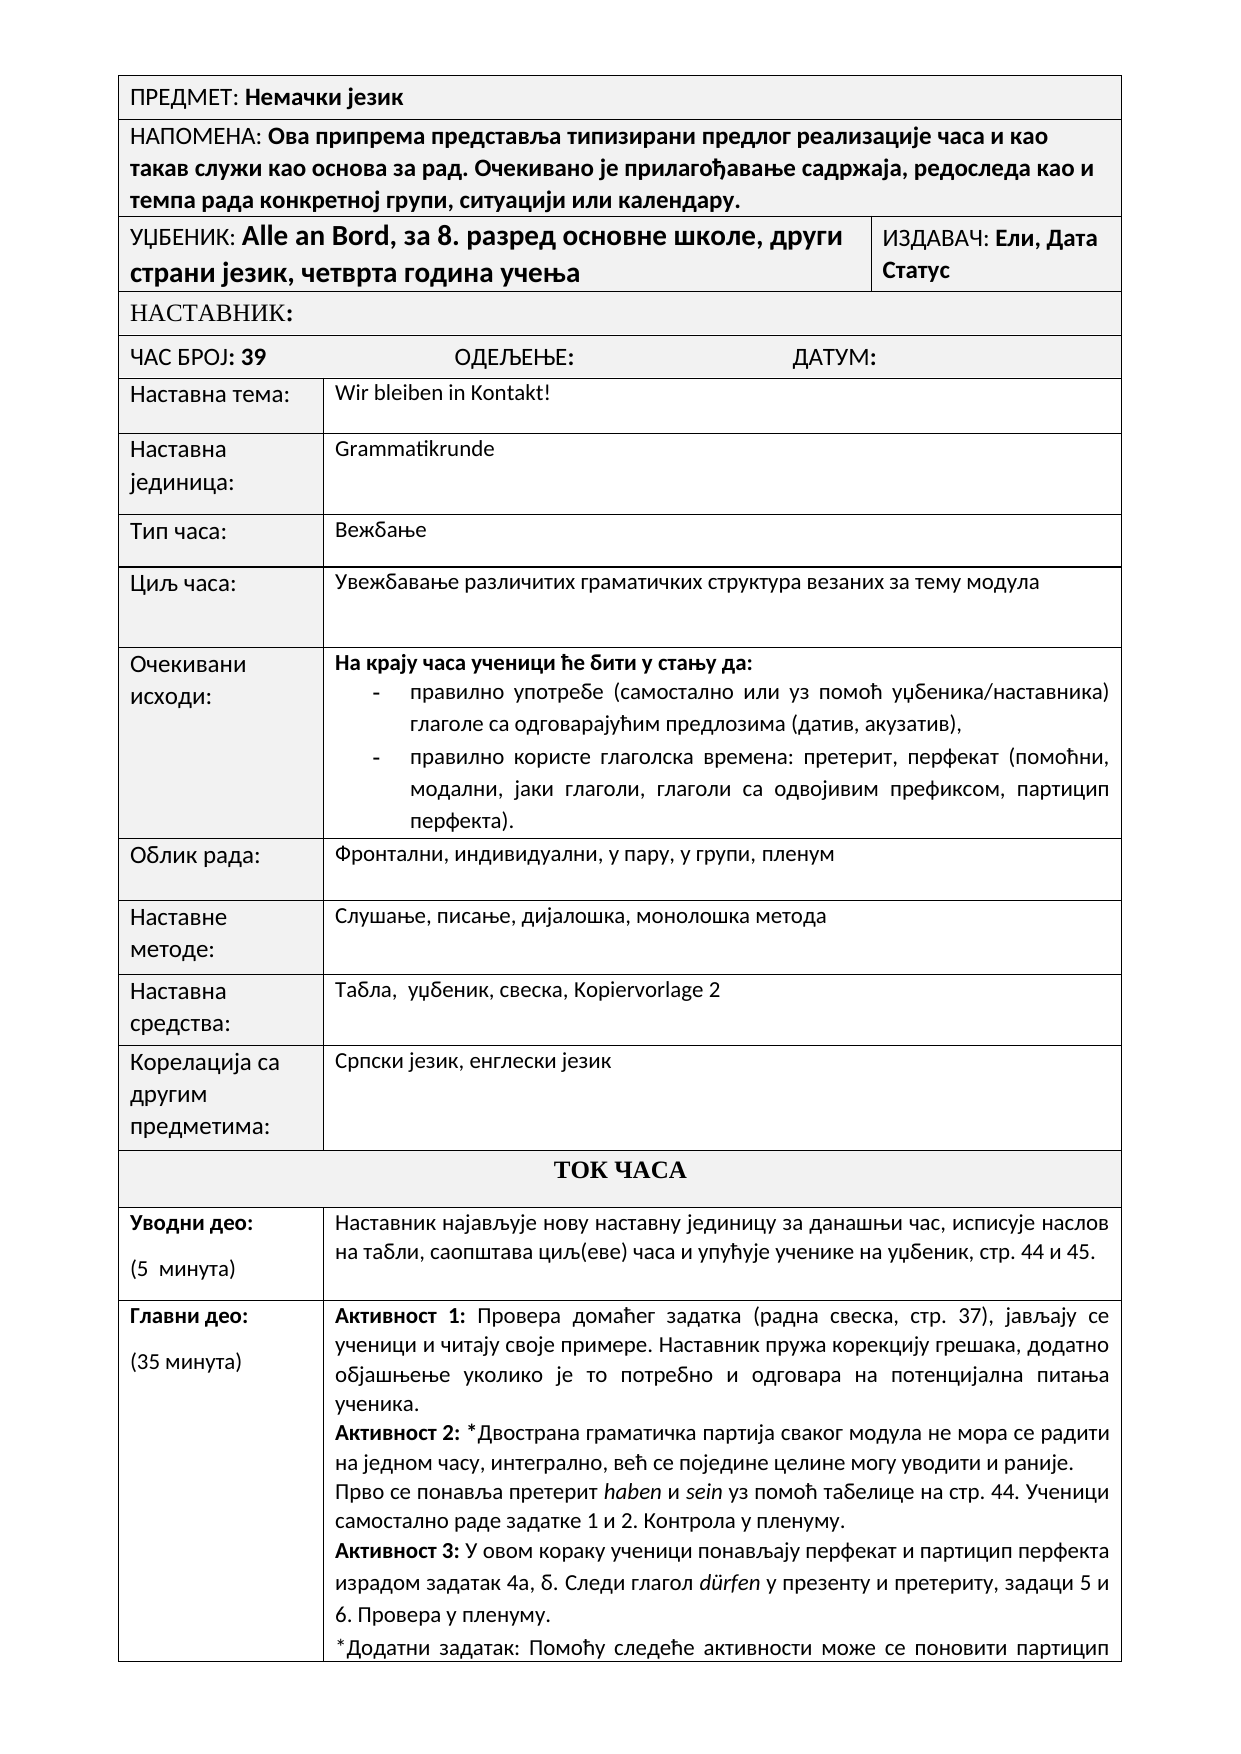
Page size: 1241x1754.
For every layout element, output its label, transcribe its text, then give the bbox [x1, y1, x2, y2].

table_cell Наставна средства: [119, 975, 323, 1045]
table_cell Фронтални, индивидуални, у пару, у групи, пленум [324, 839, 1121, 900]
table_cell Наставна тема: [119, 379, 323, 433]
table_cell НАПОМЕНА: Ова припрема представља типизирани предлог реализације часа и као такав служи као основа за рад. Очекивано је прилагођавање садржаја, редоследа као и темпа рада конкретној групи, ситуацији или календару. [119, 120, 1121, 216]
table_cell Слушање, писање, дијалошка, монолошка метода [324, 901, 1121, 974]
table_cell Wir bleiben in Kontakt! [324, 379, 1121, 433]
table_cell Наставник најављује нову наставну јединицу за данашњи час, исписује наслов на табли, саопштава циљ(еве) часа и упућује ученике на уџбеник, стр. 44 и 45. [324, 1208, 1121, 1300]
table_cell Уводни део: (5 минута) [119, 1208, 323, 1300]
table_cell Српски језик, енглески језик [324, 1046, 1121, 1150]
table_header ПРЕДМЕТ: Немачки језик [119, 76, 1121, 119]
table_cell ОДЕЉЕЊЕ: [443, 336, 781, 377]
table_cell Grammatikrunde [324, 434, 1121, 514]
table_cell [324, 1301, 1121, 1661]
table_cell Увежбавање различитих граматичких структура везаних за тему модула [324, 568, 1121, 647]
table_cell УЏБЕНИК: Alle an Bord, за 8. разред основне школе, други страни језик, четврта година учења [119, 217, 871, 291]
table_cell ЧАС БРОЈ: 39 [119, 336, 443, 377]
table_cell ИЗДАВАЧ: Ели, Дата Статус [872, 217, 1121, 291]
table_cell Тип часа: [119, 515, 323, 566]
table_cell На крају часа ученици ће бити у стању да: правилно употребе (самостално или уз помоћ уџбеника/наставника) глаголе са одговарајућим предлозима (датив, акузатив), правилно користе глаголска времена: претерит, перфекат (помоћни, модални, јаки глаголи, глаголи са одвојивим префиксом, партицип перфекта). [324, 648, 1121, 838]
table_cell Корелација са другим предметима: [119, 1046, 323, 1150]
table_cell Наставна јединица: [119, 434, 323, 514]
table_cell ДАТУМ: [781, 336, 1121, 377]
table_cell Табла, уџбеник, свеска, Kopiervorlage 2 [324, 975, 1121, 1045]
table_cell Очекивани исходи: [119, 648, 323, 838]
table_cell НАСТАВНИК: [119, 292, 1121, 334]
table_cell Циљ часа: [119, 568, 323, 647]
table_cell Облик рада: [119, 839, 323, 900]
table_cell ТОК ЧАСА [119, 1151, 1121, 1207]
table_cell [119, 1301, 323, 1661]
table_cell Вежбање [324, 515, 1121, 566]
table_cell Наставне методе: [119, 901, 323, 974]
